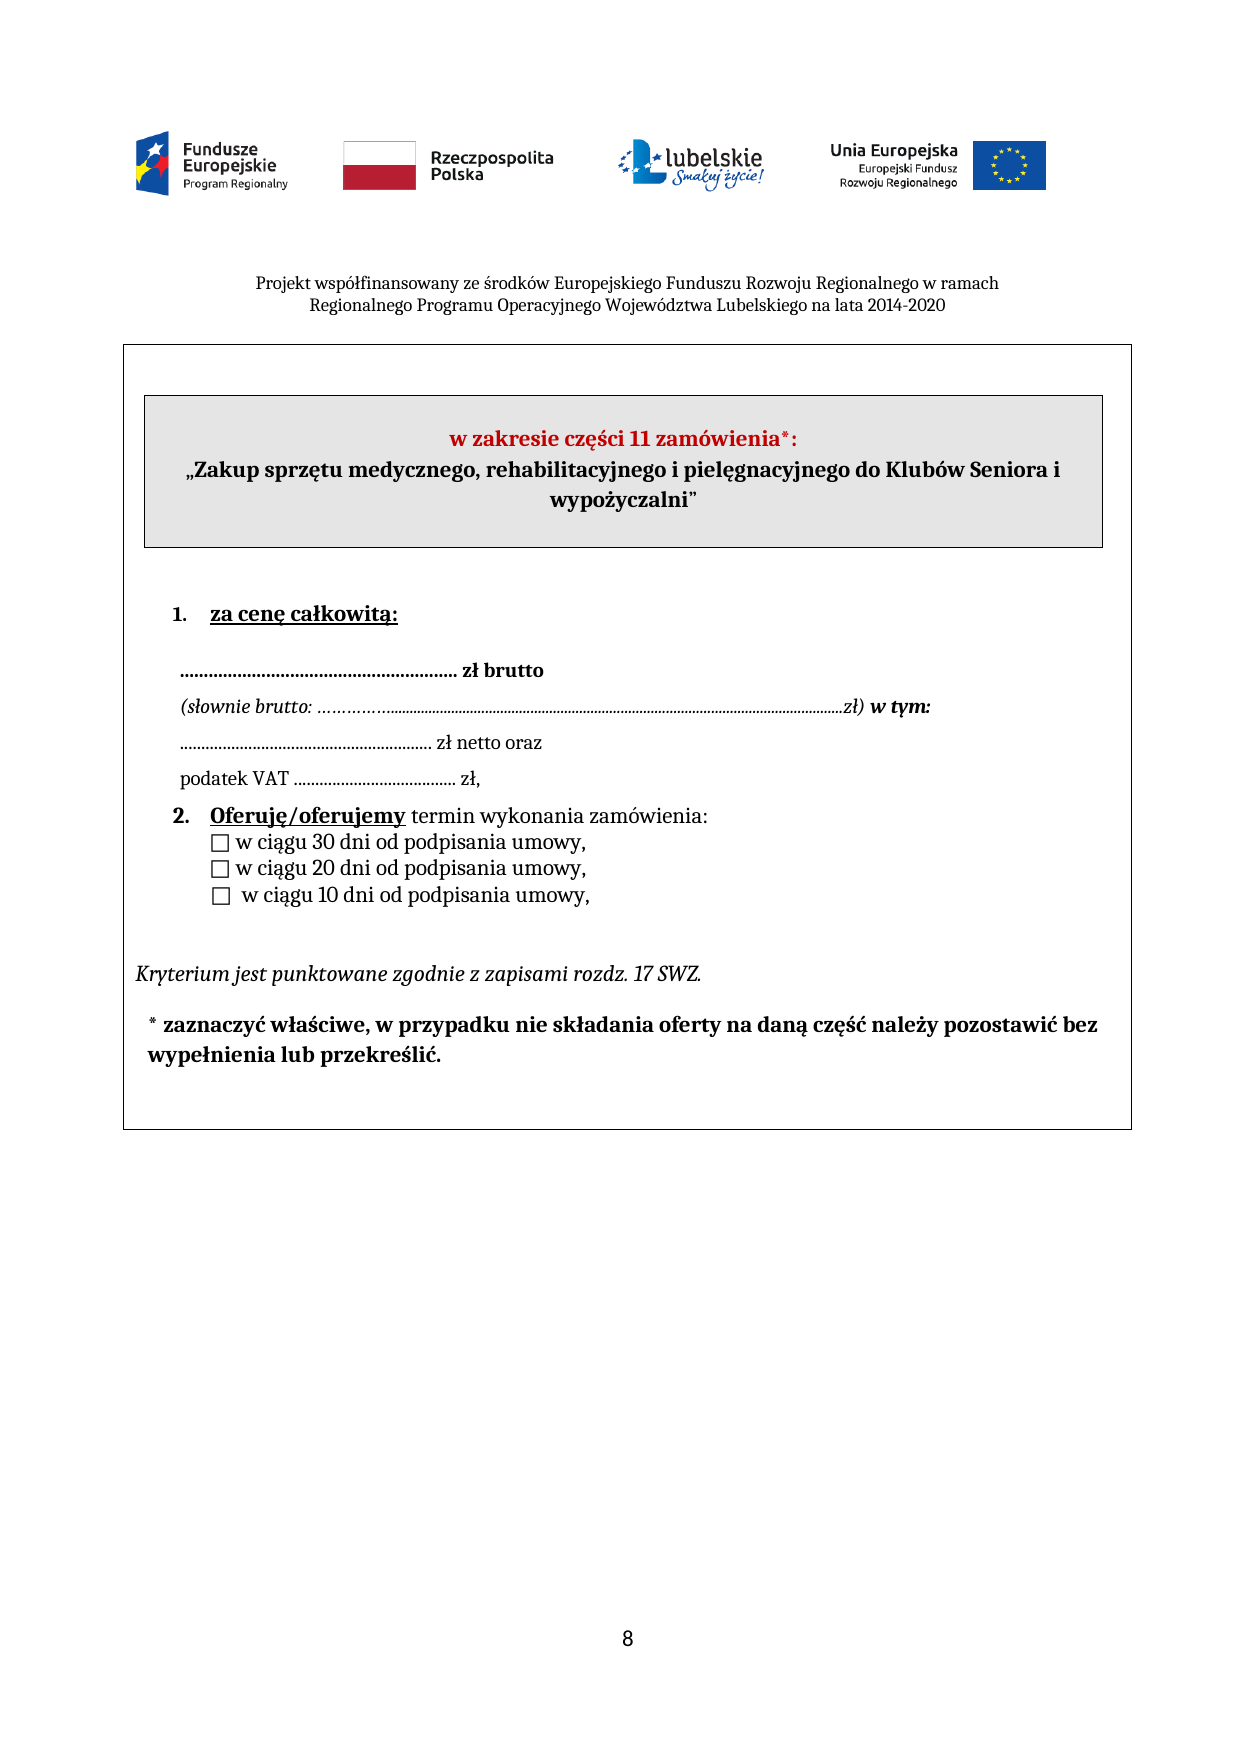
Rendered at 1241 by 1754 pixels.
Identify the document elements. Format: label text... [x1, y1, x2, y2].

picture [118, 73, 1062, 249]
